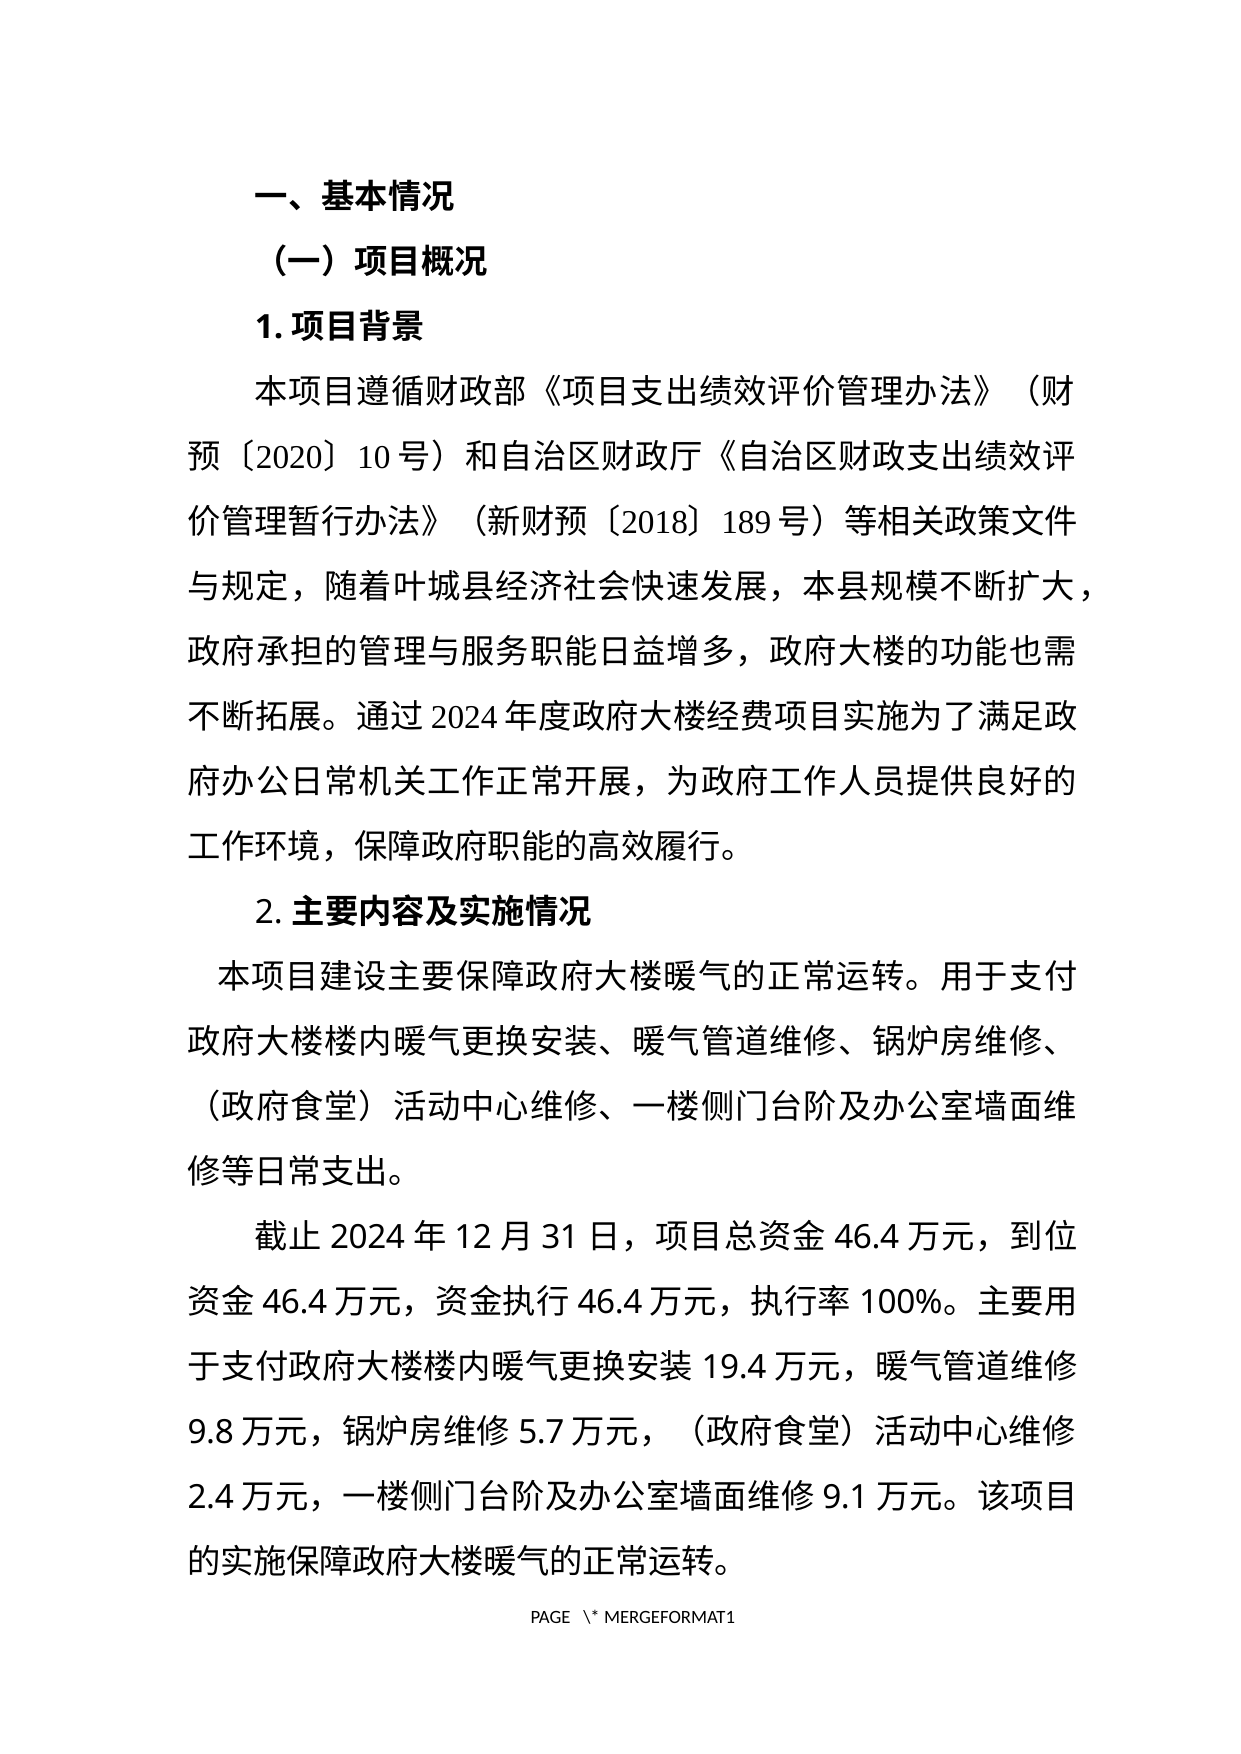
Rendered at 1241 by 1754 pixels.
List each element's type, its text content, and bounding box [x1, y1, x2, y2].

text 1. 项目背景 [187, 292, 1078, 357]
subtitle 基本情况 [187, 162, 1078, 227]
list 主要内容及实施情况 本项目建设主要保障政府大楼暖气的正常运转。用于支付政府大楼楼内暖气更换安装、暖气管道维修、锅炉房维修、（政府食堂）活动中心维修、一楼侧门台阶及办公室墙面维修等日常支出。 [187, 877, 1078, 1202]
list 截止2024年12月31日，项目总资金46.4万元，到位资金46.4万元，资金执行46.4万元，执行率100%。主要用于支付政府大楼楼内暖气更换安装19.4万元，暖气管道维修9.8万元，锅炉房维修5.7万元，（政府食堂）活动中心维修2.4万元，一楼侧门台阶及办公室墙面维修9.1万元。该项目的实施保障政府大楼暖气的正常运转。 [187, 1202, 1078, 1592]
text （一）项目概况 [187, 227, 1078, 292]
text 本项目遵循财政部《项目支出绩效评价管理办法》（财预〔2020〕10号）和自治区财政厅《自治区财政支出绩效评价管理暂行办法》（新财预〔2018〕189号）等相关政策文件与规定，随着叶城县经济社会快速发展，本县规模不断扩大，政府承担的管理与服务职能日益增多，政府大楼的功能也需不断拓展。通过2024年度政府大楼经费项目实施为了满足政府办公日常机关工作正常开展，为政府工作人员提供良好的工作环境，保障政府职能的高效履行。 [187, 357, 1078, 877]
